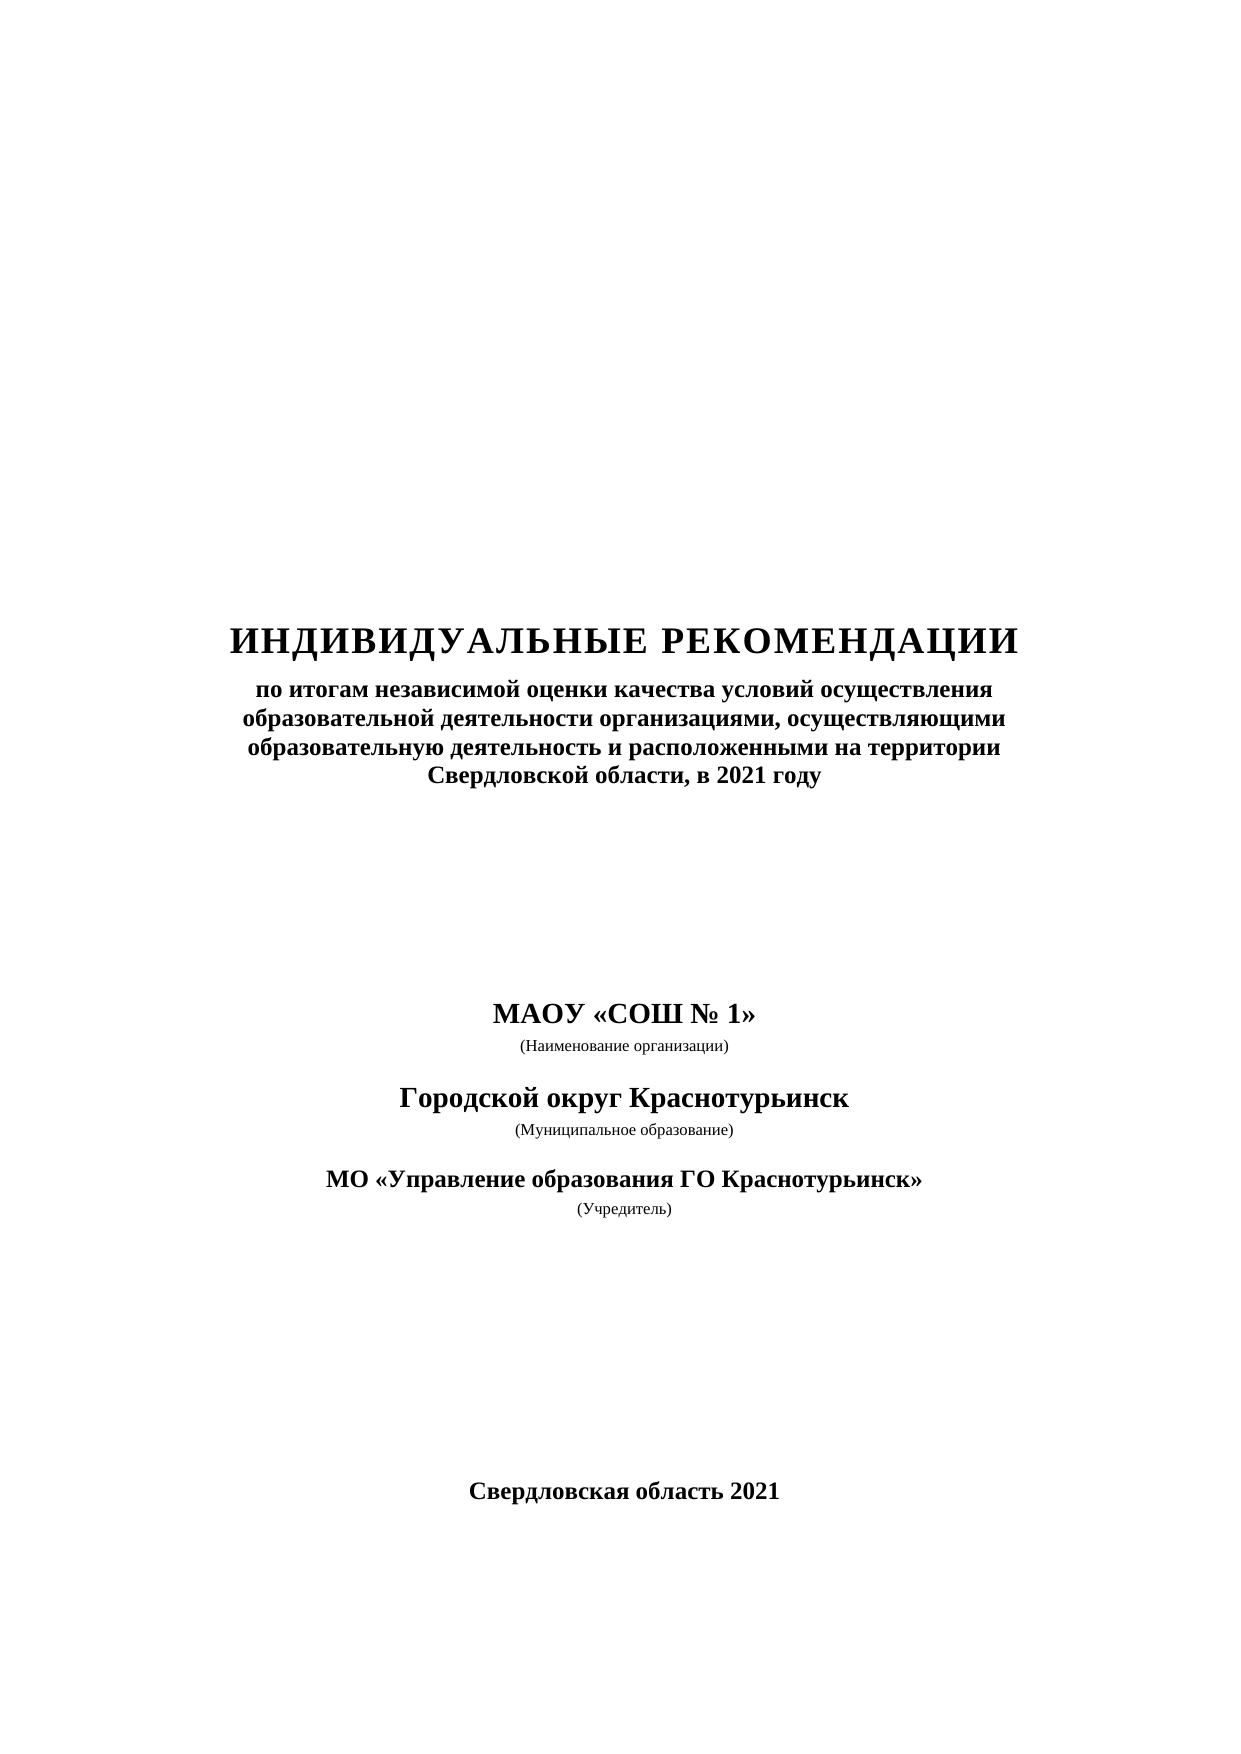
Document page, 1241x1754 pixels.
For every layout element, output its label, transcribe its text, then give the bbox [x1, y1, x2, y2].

text (Учредитель) [177, 1199, 1071, 1218]
text по итогам независимой оценки качества условий осуществления образовательной деятельности организациями, осуществляющими образовательную деятельность и расположенными на территории Свердловской области, в 2021 году [177, 674, 1071, 789]
text МАОУ «СОШ № 1» [177, 996, 1071, 1030]
text Свердловская область 2021 [177, 1476, 1071, 1505]
text (Муниципальное образование) [177, 1120, 1071, 1139]
text (Наименование организации) [177, 1036, 1071, 1055]
text Городской округ Краснотурьинск [177, 1080, 1071, 1114]
text МО «Управление образования ГО Краснотурьинск» [177, 1164, 1071, 1193]
text ИНДИВИДУАЛЬНЫЕ РЕКОМЕНДАЦИИ [177, 619, 1071, 662]
